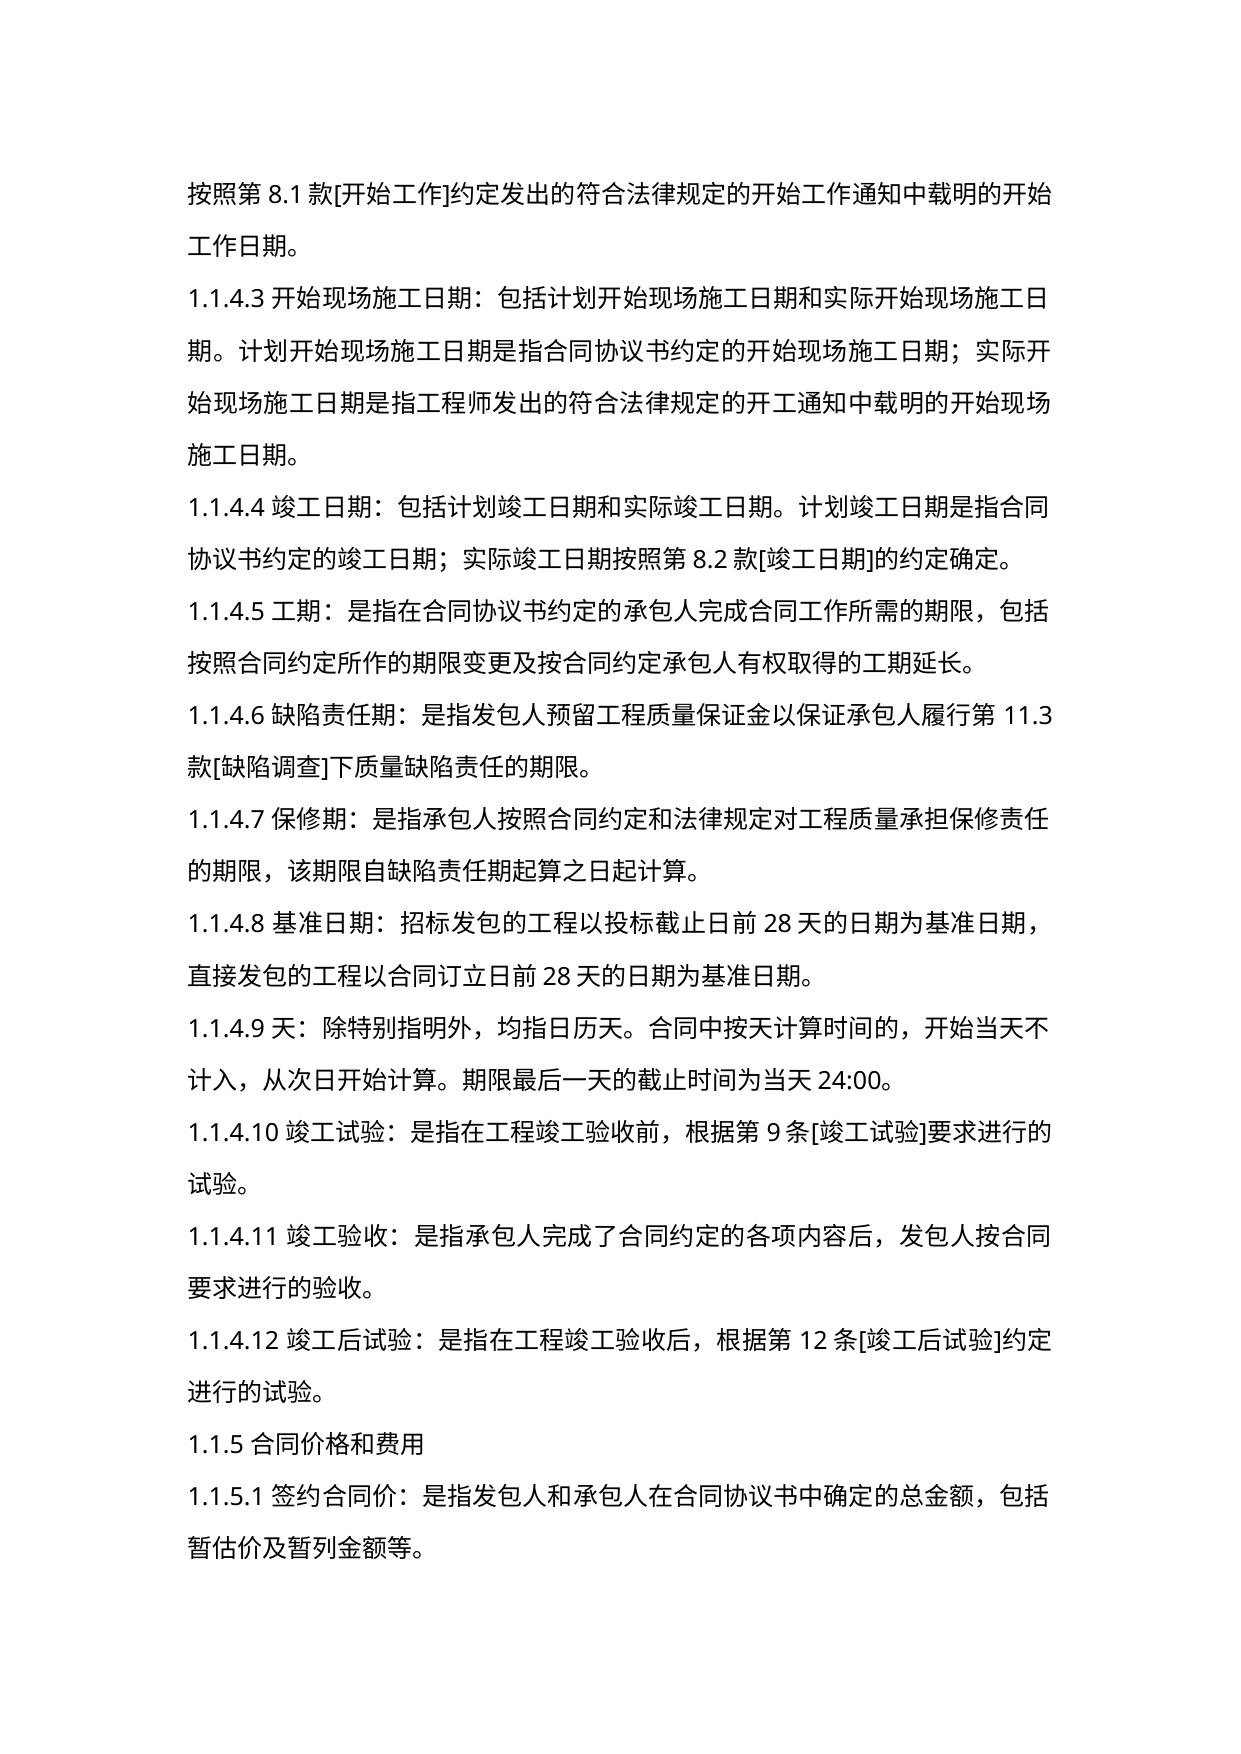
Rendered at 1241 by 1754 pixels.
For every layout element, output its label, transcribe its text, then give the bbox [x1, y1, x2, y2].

list 1.1.5 合同价格和费用 [187, 1412, 1053, 1464]
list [187, 162, 1053, 266]
list 1.1.4.12 竣工后试验：是指在工程竣工验收后，根据第12条[竣工后试验]约定进行的试验。 [187, 1308, 1053, 1412]
list 1.1.4.8 基准日期：招标发包的工程以投标截止日前28天的日期为基准日期，直接发包的工程以合同订立日前28天的日期为基准日期。 [187, 891, 1053, 995]
list 1.1.4.5 工期：是指在合同协议书约定的承包人完成合同工作所需的期限，包括按照合同约定所作的期限变更及按合同约定承包人有权取得的工期延长。 [187, 579, 1053, 683]
list 1.1.4.3 开始现场施工日期：包括计划开始现场施工日期和实际开始现场施工日期。计划开始现场施工日期是指合同协议书约定的开始现场施工日期；实际开始现场施工日期是指工程师发出的符合法律规定的开工通知中载明的开始现场施工日期。 [187, 266, 1053, 474]
list 1.1.4.11 竣工验收：是指承包人完成了合同约定的各项内容后，发包人按合同要求进行的验收。 [187, 1204, 1053, 1308]
list 1.1.4.6 缺陷责任期：是指发包人预留工程质量保证金以保证承包人履行第11.3款[缺陷调查]下质量缺陷责任的期限。 [187, 683, 1053, 787]
list 1.1.4.7 保修期：是指承包人按照合同约定和法律规定对工程质量承担保修责任的期限，该期限自缺陷责任期起算之日起计算。 [187, 787, 1053, 891]
list 1.1.4.4 竣工日期：包括计划竣工日期和实际竣工日期。计划竣工日期是指合同协议书约定的竣工日期；实际竣工日期按照第8.2款[竣工日期]的约定确定。 [187, 474, 1053, 579]
list 1.1.5.1 签约合同价：是指发包人和承包人在合同协议书中确定的总金额，包括暂估价及暂列金额等。 [187, 1464, 1053, 1568]
list 1.1.4.10 竣工试验：是指在工程竣工验收前，根据第9条[竣工试验]要求进行的试验。 [187, 1099, 1053, 1204]
list 1.1.4.9 天：除特别指明外，均指日历天。合同中按天计算时间的，开始当天不计入，从次日开始计算。期限最后一天的截止时间为当天24:00。 [187, 995, 1053, 1099]
